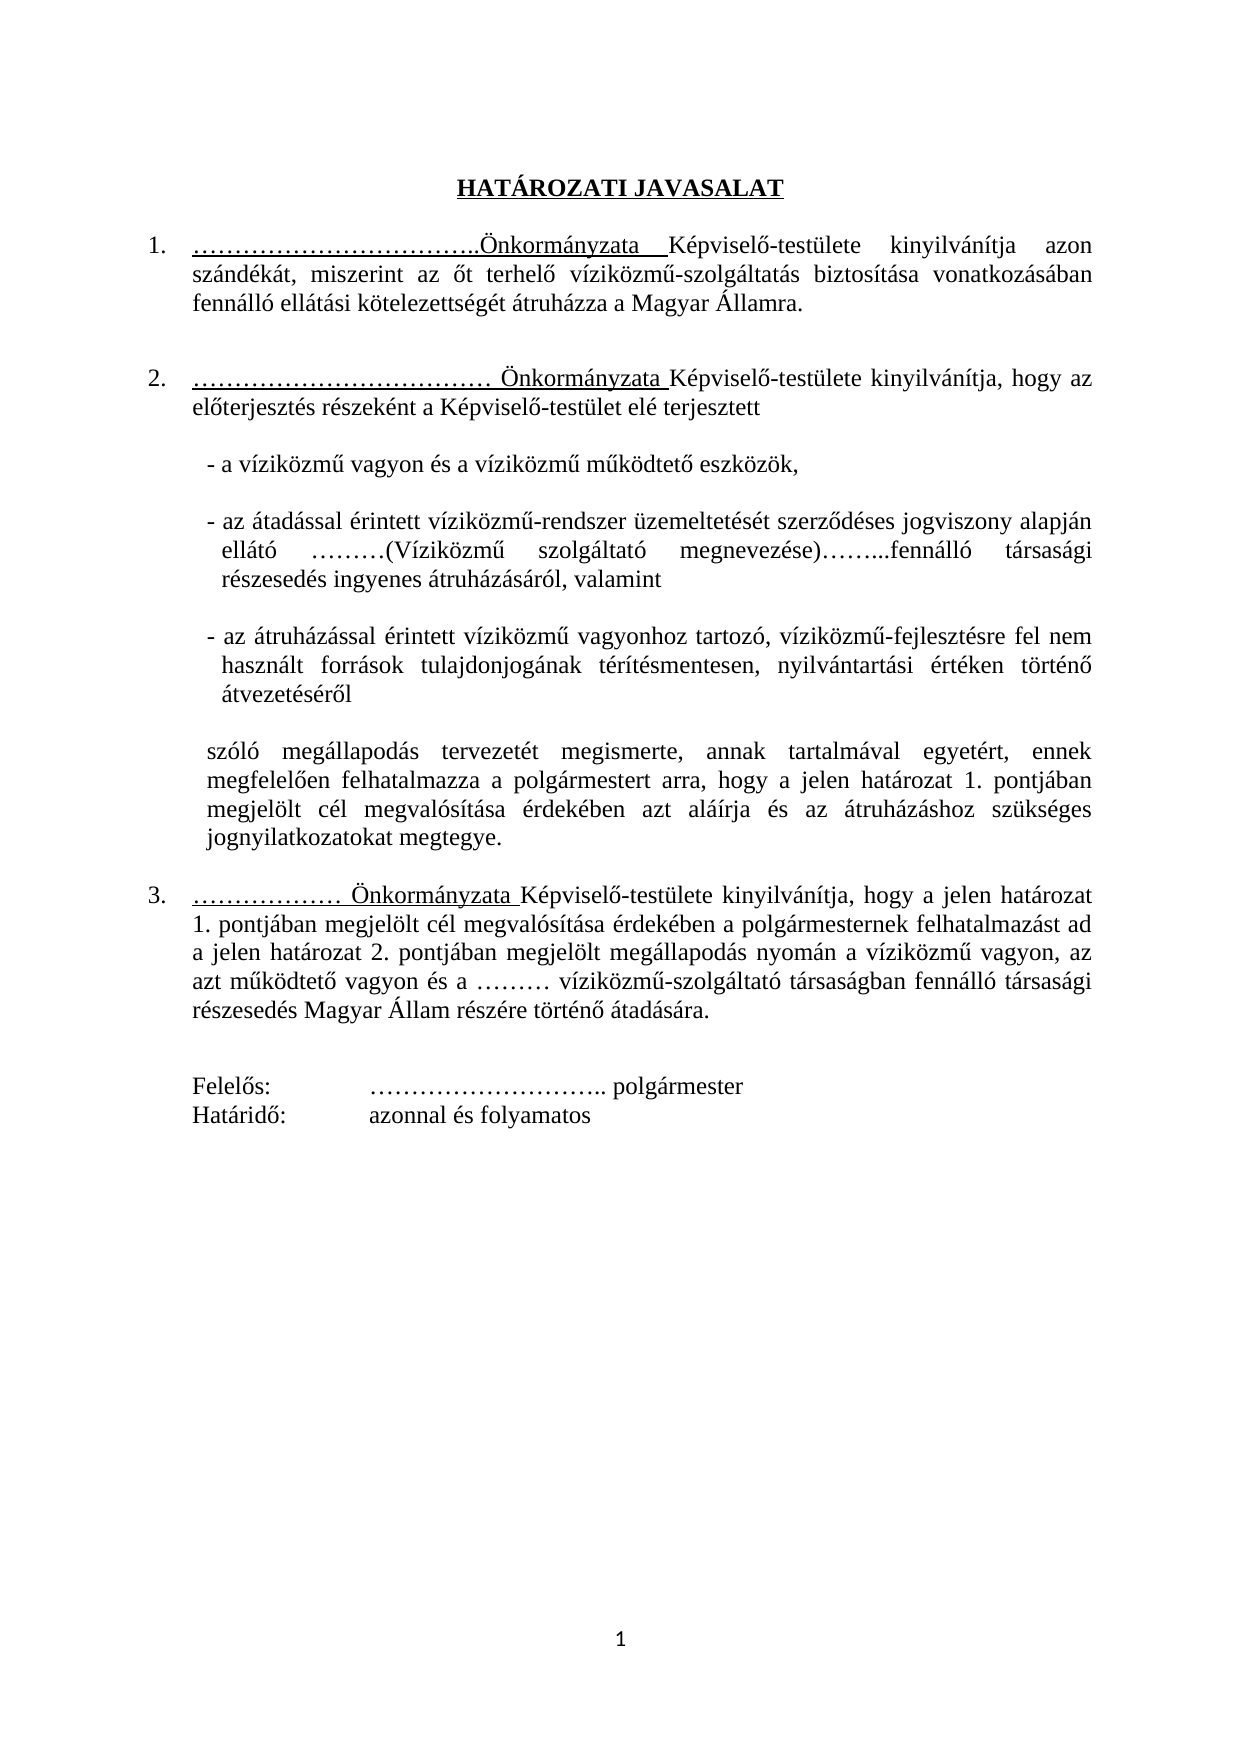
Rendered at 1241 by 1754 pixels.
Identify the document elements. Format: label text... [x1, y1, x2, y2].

list Felelős: ……………………….. polgármester [192, 1071, 1093, 1100]
text - az átadással érintett víziközmű-rendszer üzemeltetését szerződéses jogviszony alapján ellátó ………(Víziközmű szolgáltató megnevezése)……...fennálló társasági részesedés ingyenes átruházásáról, valamint [207, 506, 1093, 592]
subtitle ……………………………… Önkormányzata Képviselő-testülete kinyilvánítja, hogy az előterjesztés részeként a Képviselő-testület elé terjesztett [148, 363, 1093, 421]
text - a víziközmű vagyon és a víziközmű működtető eszközök, [207, 449, 1093, 477]
subtitle ……………………………..Önkormányzata Képviselő-testülete kinyilvánítja azon szándékát, miszerint az őt terhelő víziközmű-szolgáltatás biztosítása vonatkozásában fennálló ellátási kötelezettségét átruházza a Magyar Államra. [148, 230, 1093, 316]
subtitle HATÁROZATI JAVASALAT [148, 173, 1093, 201]
text - az átruházással érintett víziközmű vagyonhoz tartozó, víziközmű-fejlesztésre fel nem használt források tulajdonjogának térítésmentesen, nyilvántartási értéken történő átvezetéséről [207, 621, 1093, 707]
list Határidő: azonnal és folyamatos [192, 1100, 1093, 1129]
subtitle ……………… Önkormányzata Képviselő-testülete kinyilvánítja, hogy a jelen határozat 1. pontjában megjelölt cél megvalósítása érdekében a polgármesternek felhatalmazást ad a jelen határozat 2. pontjában megjelölt megállapodás nyomán a víziközmű vagyon, az azt működtető vagyon és a ……… víziközmű-szolgáltató társaságban fennálló társasági részesedés Magyar Állam részére történő átadására. [148, 880, 1093, 1024]
text szóló megállapodás tervezetét megismerte, annak tartalmával egyetért, ennek megfelelően felhatalmazza a polgármestert arra, hogy a jelen határozat 1. pontjában megjelölt cél megvalósítása érdekében azt aláírja és az átruházáshoz szükséges jognyilatkozatokat megtegye. [207, 736, 1093, 851]
